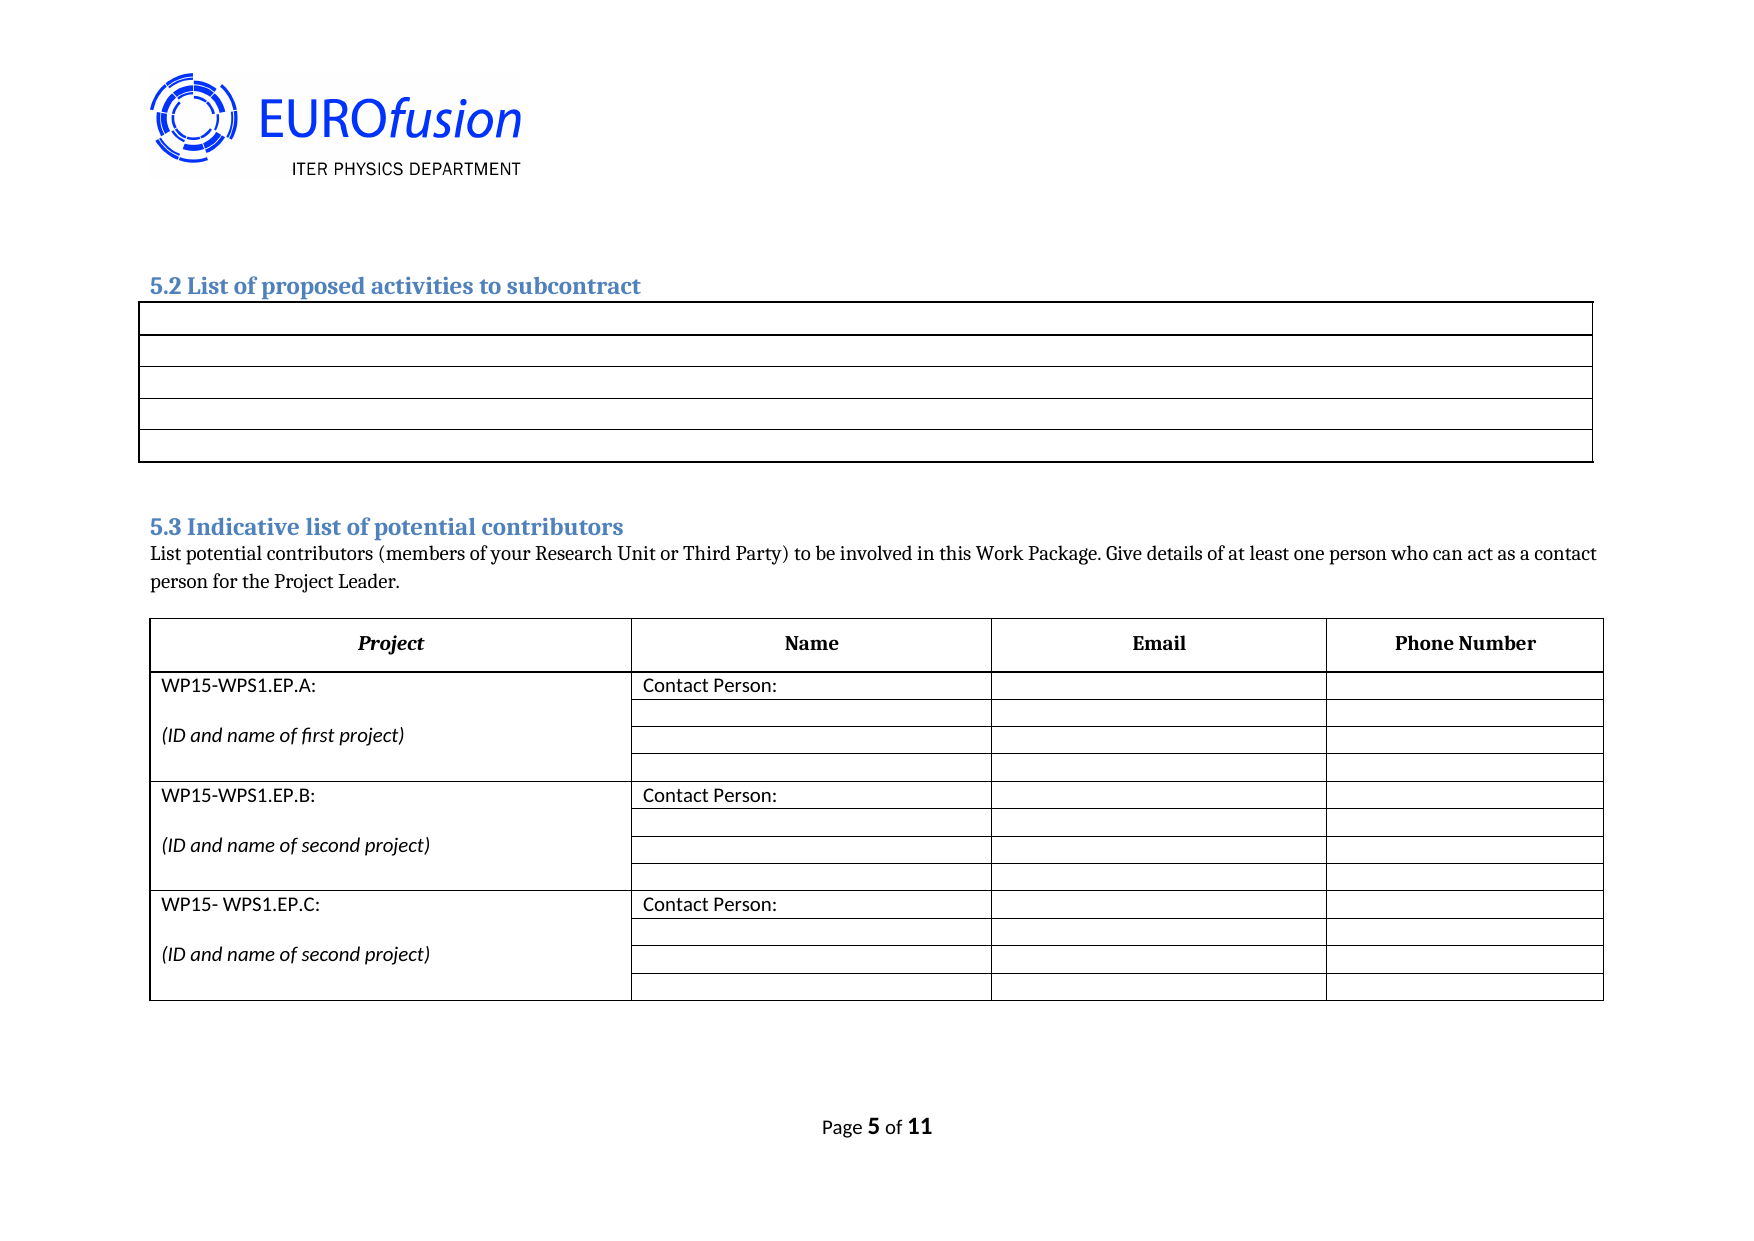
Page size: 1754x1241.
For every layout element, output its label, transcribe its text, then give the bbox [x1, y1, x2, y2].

table_header Project [151, 619, 631, 671]
table_cell [140, 336, 1592, 366]
table_cell [140, 367, 1592, 398]
table_cell Contact Person: [632, 782, 991, 808]
table_cell [992, 727, 1326, 753]
text List potential contributors (members of your Research Unit or Third Party) to be involved in this Work Package. Give details of at least one person who can act as a contact person for the Project Leader. [150, 542, 1604, 593]
table_cell [1327, 864, 1603, 890]
table_cell WP15-WPS1.EP.B: (ID and name of second project) [151, 782, 631, 890]
table_cell [992, 700, 1326, 726]
table_cell [632, 946, 991, 972]
table_cell [1327, 946, 1603, 972]
table_cell [632, 974, 991, 1000]
table_cell [1327, 837, 1603, 863]
table_cell [992, 837, 1326, 863]
table_cell [1327, 673, 1603, 698]
table_cell [1327, 974, 1603, 1000]
table_cell [632, 727, 991, 753]
table_cell [1327, 727, 1603, 753]
table_cell WP15-WPS1.EP.A: (ID and name of first project) [151, 673, 631, 781]
table_cell Contact Person: [632, 673, 991, 698]
table_header Name [632, 619, 991, 671]
table_header Phone Number [1327, 619, 1603, 671]
table_cell [632, 754, 991, 781]
table_cell [632, 864, 991, 890]
table_cell [992, 809, 1326, 836]
picture [150, 73, 521, 181]
table_cell [1327, 754, 1603, 781]
table_cell [632, 700, 991, 726]
table_cell [992, 974, 1326, 1000]
table_cell [632, 837, 991, 863]
table_cell [992, 946, 1326, 972]
table_cell [632, 809, 991, 836]
table_cell [992, 754, 1326, 781]
table_cell [1327, 891, 1603, 918]
table_header [140, 303, 1592, 334]
table_cell [992, 891, 1326, 918]
table_cell [992, 864, 1326, 890]
table_header Email [992, 619, 1326, 671]
table_cell [1327, 809, 1603, 836]
table_cell [140, 430, 1592, 461]
subtitle 5.3 Indicative list of potential contributors [150, 513, 1604, 542]
table_cell Contact Person: [632, 891, 991, 918]
table_cell [992, 782, 1326, 808]
table_cell [992, 919, 1326, 945]
table_cell [140, 399, 1592, 429]
table_cell [632, 919, 991, 945]
table_cell [992, 673, 1326, 698]
table_cell [1327, 919, 1603, 945]
table_cell [1327, 782, 1603, 808]
table_cell [1327, 700, 1603, 726]
subtitle 5.2 List of proposed activities to subcontract [150, 272, 1604, 301]
table_cell WP15- WPS1.EP.C: (ID and name of second project) [151, 891, 631, 1000]
